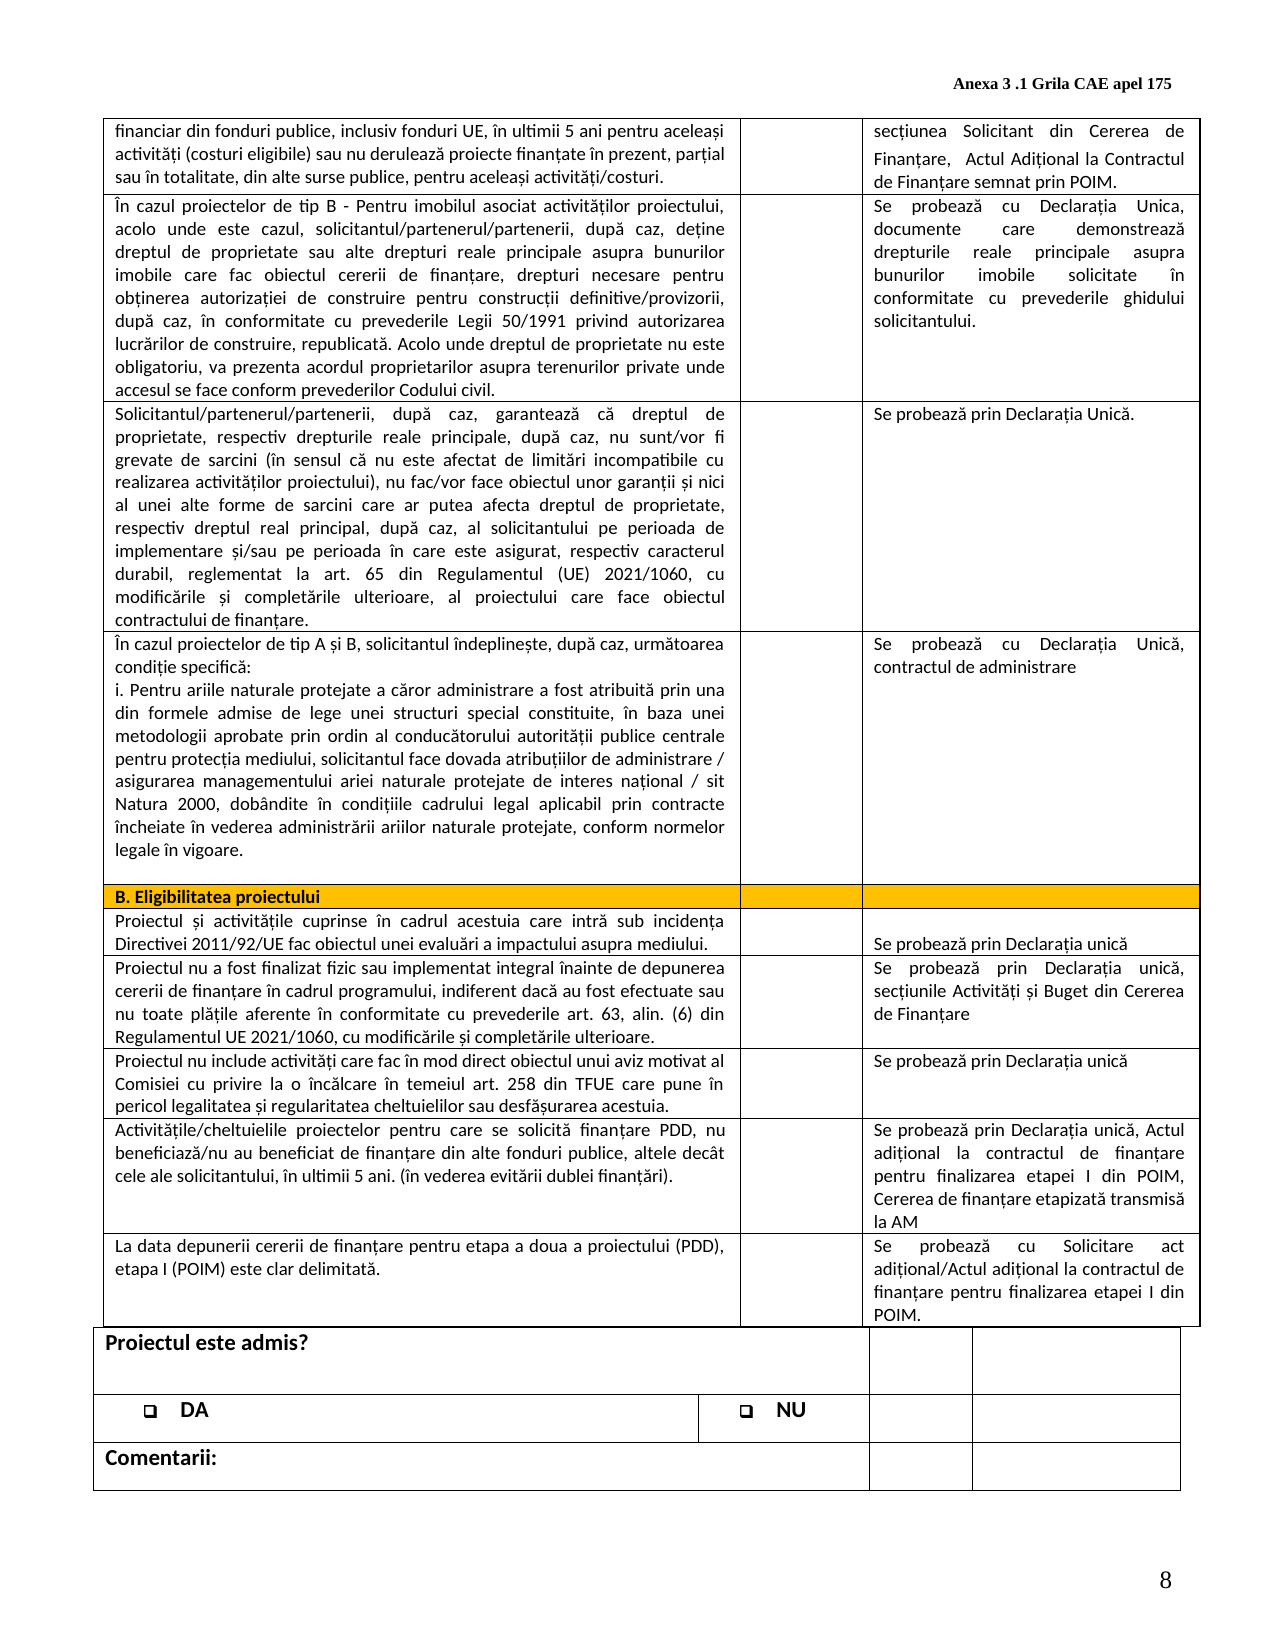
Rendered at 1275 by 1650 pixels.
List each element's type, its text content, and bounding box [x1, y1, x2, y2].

table_cell Proiectul și activitățile cuprinse în cadrul acestuia care intră sub incidența Directivei 2011/92/UE fac obiectul unei evaluări a impactului asupra mediului. [104, 909, 740, 955]
table_cell [741, 195, 862, 401]
table_cell [863, 885, 1199, 908]
table_cell Se probează prin Declarația unică [863, 1049, 1199, 1118]
table_cell Solicitantul/partenerul/partenerii, după caz, garantează că dreptul de proprietate, respectiv drepturile reale principale, după caz, nu sunt/vor fi grevate de sarcini (în sensul că nu este afectat de limitări incompatibile cu realizarea activităților proiectului), nu fac/vor face obiectul unor garanții și nici al unei alte forme de sarcini care ar putea afecta dreptul de proprietate, respectiv dreptul real principal, după caz, al solicitantului pe perioada de implementare și/sau pe perioada în care este asigurat, respectiv caracterul durabil, reglementat la art. 65 din Regulamentul (UE) 2021/1060, cu modificările și completările ulterioare, al proiectului care face obiectul contractului de finanțare. [104, 402, 740, 631]
table_cell NU [699, 1395, 869, 1442]
table_cell Se probează cu Solicitare act adițional/Actul adițional la contractul de finanțare pentru finalizarea etapei I din POIM. [863, 1234, 1199, 1326]
table_cell [741, 1234, 862, 1326]
table_cell [741, 1049, 862, 1118]
table_cell La data depunerii cererii de finanțare pentru etapa a doua a proiectului (PDD), etapa I (POIM) este clar delimitată. [104, 1234, 740, 1326]
table_cell Se probează cu Declarația Unica, documente care demonstrează drepturile reale principale asupra bunurilor imobile solicitate în conformitate cu prevederile ghidului solicitantului. [863, 195, 1199, 401]
table_cell Comentarii: [94, 1443, 869, 1490]
table_cell [741, 909, 862, 955]
table_header Proiectul este admis? [94, 1328, 869, 1394]
table_cell [741, 402, 862, 631]
table_cell [973, 1395, 1180, 1442]
table_cell Se probează prin Declarația unică, Actul adițional la contractul de finanțare pentru finalizarea etapei I din POIM, Cererea de finanțare etapizată transmisă la AM [863, 1119, 1199, 1233]
table_cell B. Eligibilitatea proiectului [104, 885, 740, 908]
table_cell Proiectul nu a fost finalizat fizic sau implementat integral înainte de depunerea cererii de finanțare în cadrul programului, indiferent dacă au fost efectuate sau nu toate plățile aferente în conformitate cu prevederile art. 63, alin. (6) din Regulamentul UE 2021/1060, cu modificările și completările ulterioare. [104, 956, 740, 1048]
table_header [870, 1328, 972, 1394]
table_cell [741, 885, 862, 908]
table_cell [104, 119, 740, 194]
table_cell [741, 1119, 862, 1233]
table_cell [863, 119, 1199, 194]
table_cell [741, 956, 862, 1048]
table_cell Se probează prin Declarația unică [863, 909, 1199, 955]
table_cell În cazul proiectelor de tip B - Pentru imobilul asociat activităților proiectului, acolo unde este cazul, solicitantul/partenerul/partenerii, după caz, deține dreptul de proprietate sau alte drepturi reale principale asupra bunurilor imobile care fac obiectul cererii de finanțare, drepturi necesare pentru obținerea autorizației de construire pentru construcții definitive/provizorii, după caz, în conformitate cu prevederile Legii 50/1991 privind autorizarea lucrărilor de construire, republicată. Acolo unde dreptul de proprietate nu este obligatoriu, va prezenta acordul proprietarilor asupra terenurilor private unde accesul se face conform prevederilor Codului civil. [104, 195, 740, 401]
table_cell Se probează cu Declarația Unică, contractul de administrare [863, 632, 1199, 884]
table_cell [973, 1443, 1180, 1490]
table_cell Proiectul nu include activități care fac în mod direct obiectul unui aviz motivat al Comisiei cu privire la o încălcare în temeiul art. 258 din TFUE care pune în pericol legalitatea și regularitatea cheltuielilor sau desfășurarea acestuia. [104, 1049, 740, 1118]
table_cell DA [94, 1395, 698, 1442]
table_cell Se probează prin Declarația unică, secțiunile Activități și Buget din Cererea de Finanțare [863, 956, 1199, 1048]
table_header [973, 1328, 1180, 1394]
table_cell Se probează prin Declarația Unică. [863, 402, 1199, 631]
table_cell Activitățile/cheltuielile proiectelor pentru care se solicită finanţare PDD, nu beneficiază/nu au beneficiat de finanţare din alte fonduri publice, altele decât cele ale solicitantului, în ultimii 5 ani. (în vederea evitării dublei finanțări). [104, 1119, 740, 1233]
table_cell [741, 119, 862, 194]
table_cell [870, 1443, 972, 1490]
table_cell [741, 632, 862, 884]
table_cell În cazul proiectelor de tip A și B, solicitantul îndeplinește, după caz, următoarea condiție specifică: i. Pentru ariile naturale protejate a căror administrare a fost atribuită prin una din formele admise de lege unei structuri special constituite, în baza unei metodologii aprobate prin ordin al conducătorului autorității publice centrale pentru protecția mediului, solicitantul face dovada atribuțiilor de administrare / asigurarea managementului ariei naturale protejate de interes național / sit Natura 2000, dobândite în condițiile cadrului legal aplicabil prin contracte încheiate în vederea administrării ariilor naturale protejate, conform normelor legale în vigoare. [104, 632, 740, 884]
table_cell [870, 1395, 972, 1442]
